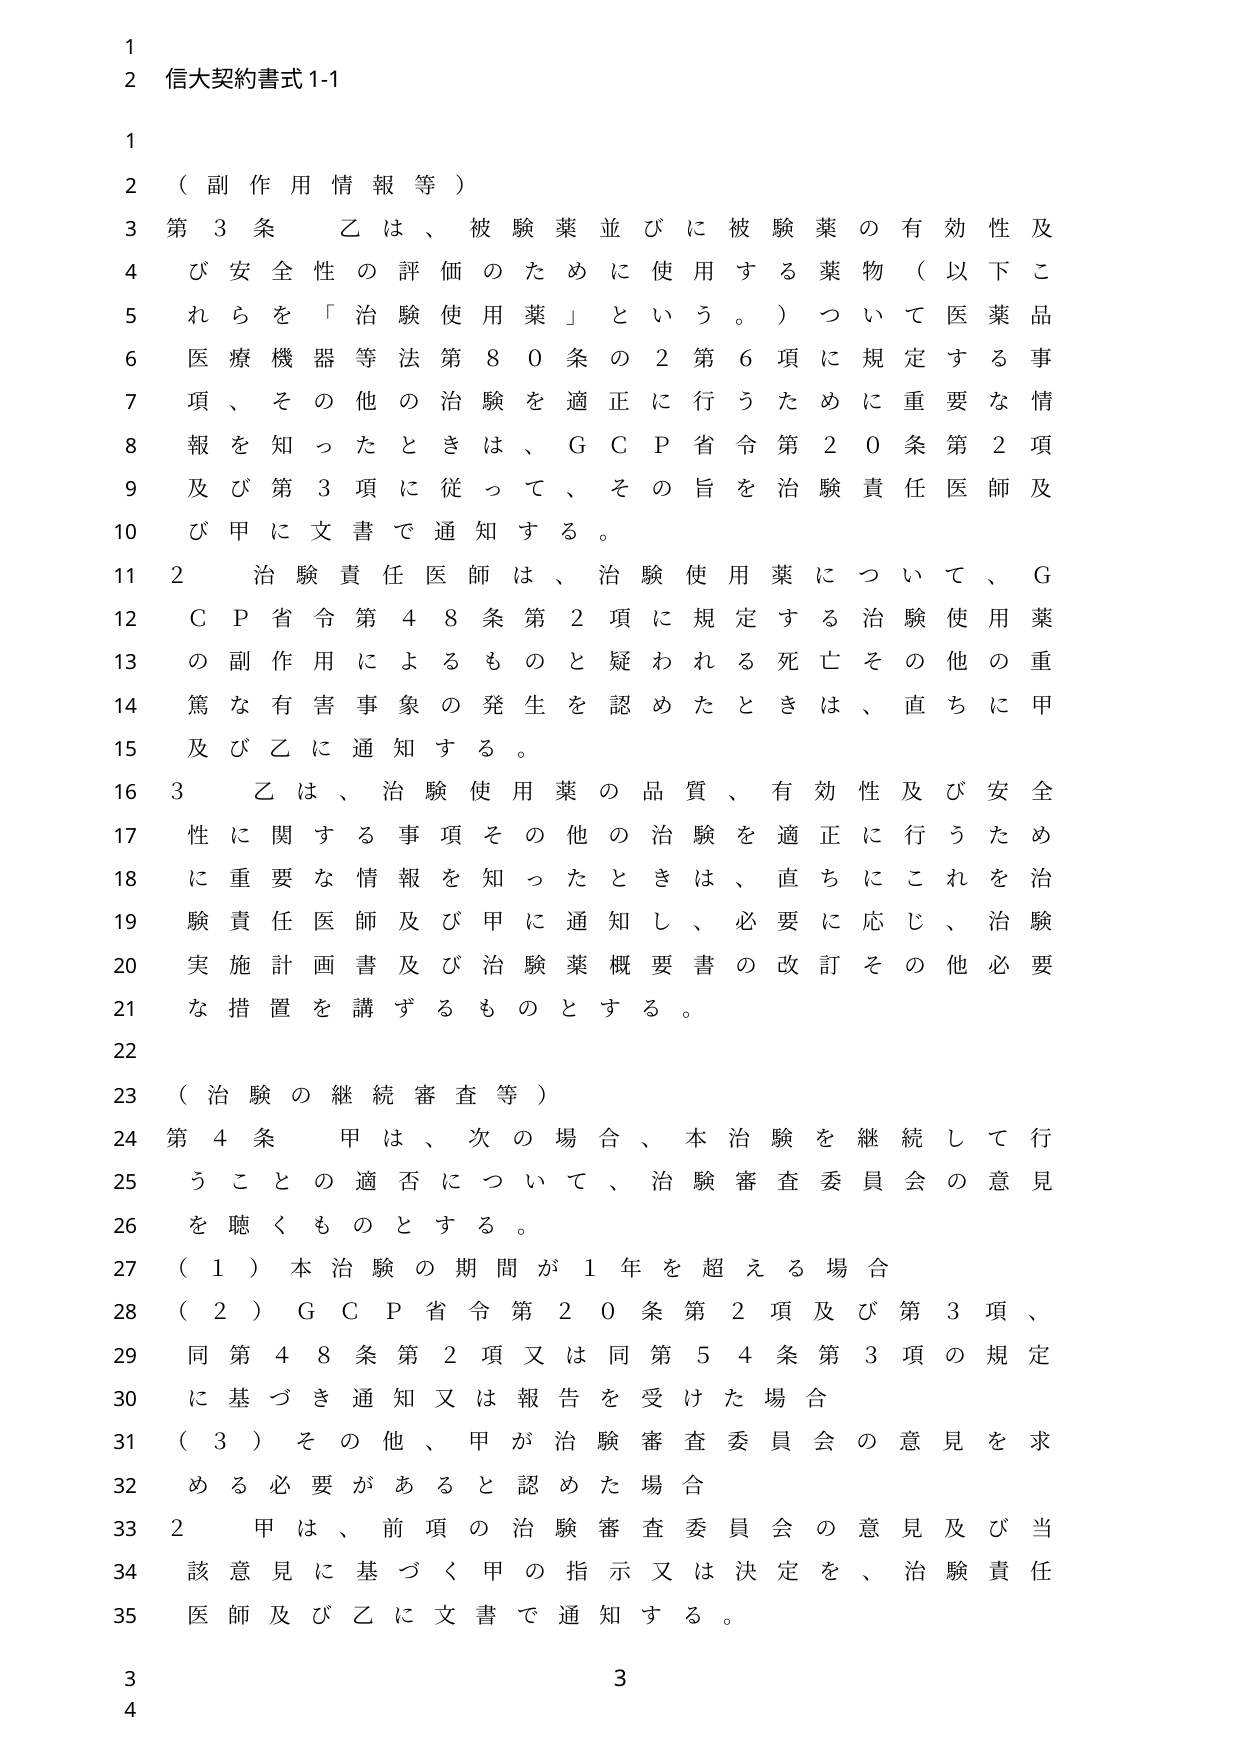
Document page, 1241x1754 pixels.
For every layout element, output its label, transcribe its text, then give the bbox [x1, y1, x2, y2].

text 第４条 甲は、次の場合、本治験を継続して行うことの適否について、治験審査委員会の意見を聴くものとする。 [166, 1115, 1073, 1245]
text （副作用情報等） [166, 162, 1074, 205]
text （３）その他、甲が治験審査委員会の意見を求める必要があると認めた場合 [166, 1419, 1071, 1505]
text ２ 甲は、前項の治験審査委員会の意見及び当該意見に基づく甲の指示又は決定を、治験責任医師及び乙に文書で通知する。 [166, 1505, 1073, 1635]
text 第３条 乙は、被験薬並びに被験薬の有効性及び安全性の評価のために使用する薬物（以下これらを「治験使用薬」という。）ついて医薬品医療機器等法第８０条の２第６項に規定する事項、その他の治験を適正に行うために重要な情報を知ったときは、ＧＣＰ省令第２０条第２項及び第３項に従って、その旨を治験責任医師及び甲に文書で通知する。 [166, 205, 1073, 552]
text ３ 乙は、治験使用薬の品質、有効性及び安全性に関する事項その他の治験を適正に行うために重要な情報を知ったときは、直ちにこれを治験責任医師及び甲に通知し、必要に応じ、治験実施計画書及び治験薬概要書の改訂その他必要な措置を講ずるものとする。 [166, 769, 1073, 1029]
text ２ 治験責任医師は、治験使用薬について、ＧＣＰ省令第４８条第２項に規定する治験使用薬の副作用によるものと疑われる死亡その他の重篤な有害事象の発生を認めたときは、直ちに甲及び乙に通知する。 [166, 552, 1073, 769]
text （１）本治験の期間が１年を超える場合 [166, 1245, 1071, 1289]
text （２）ＧＣＰ省令第２０条第２項及び第３項、同第４８条第２項又は同第５４条第３項の規定に基づき通知又は報告を受けた場合 [166, 1289, 1071, 1419]
text （治験の継続審査等） [166, 1072, 1074, 1115]
